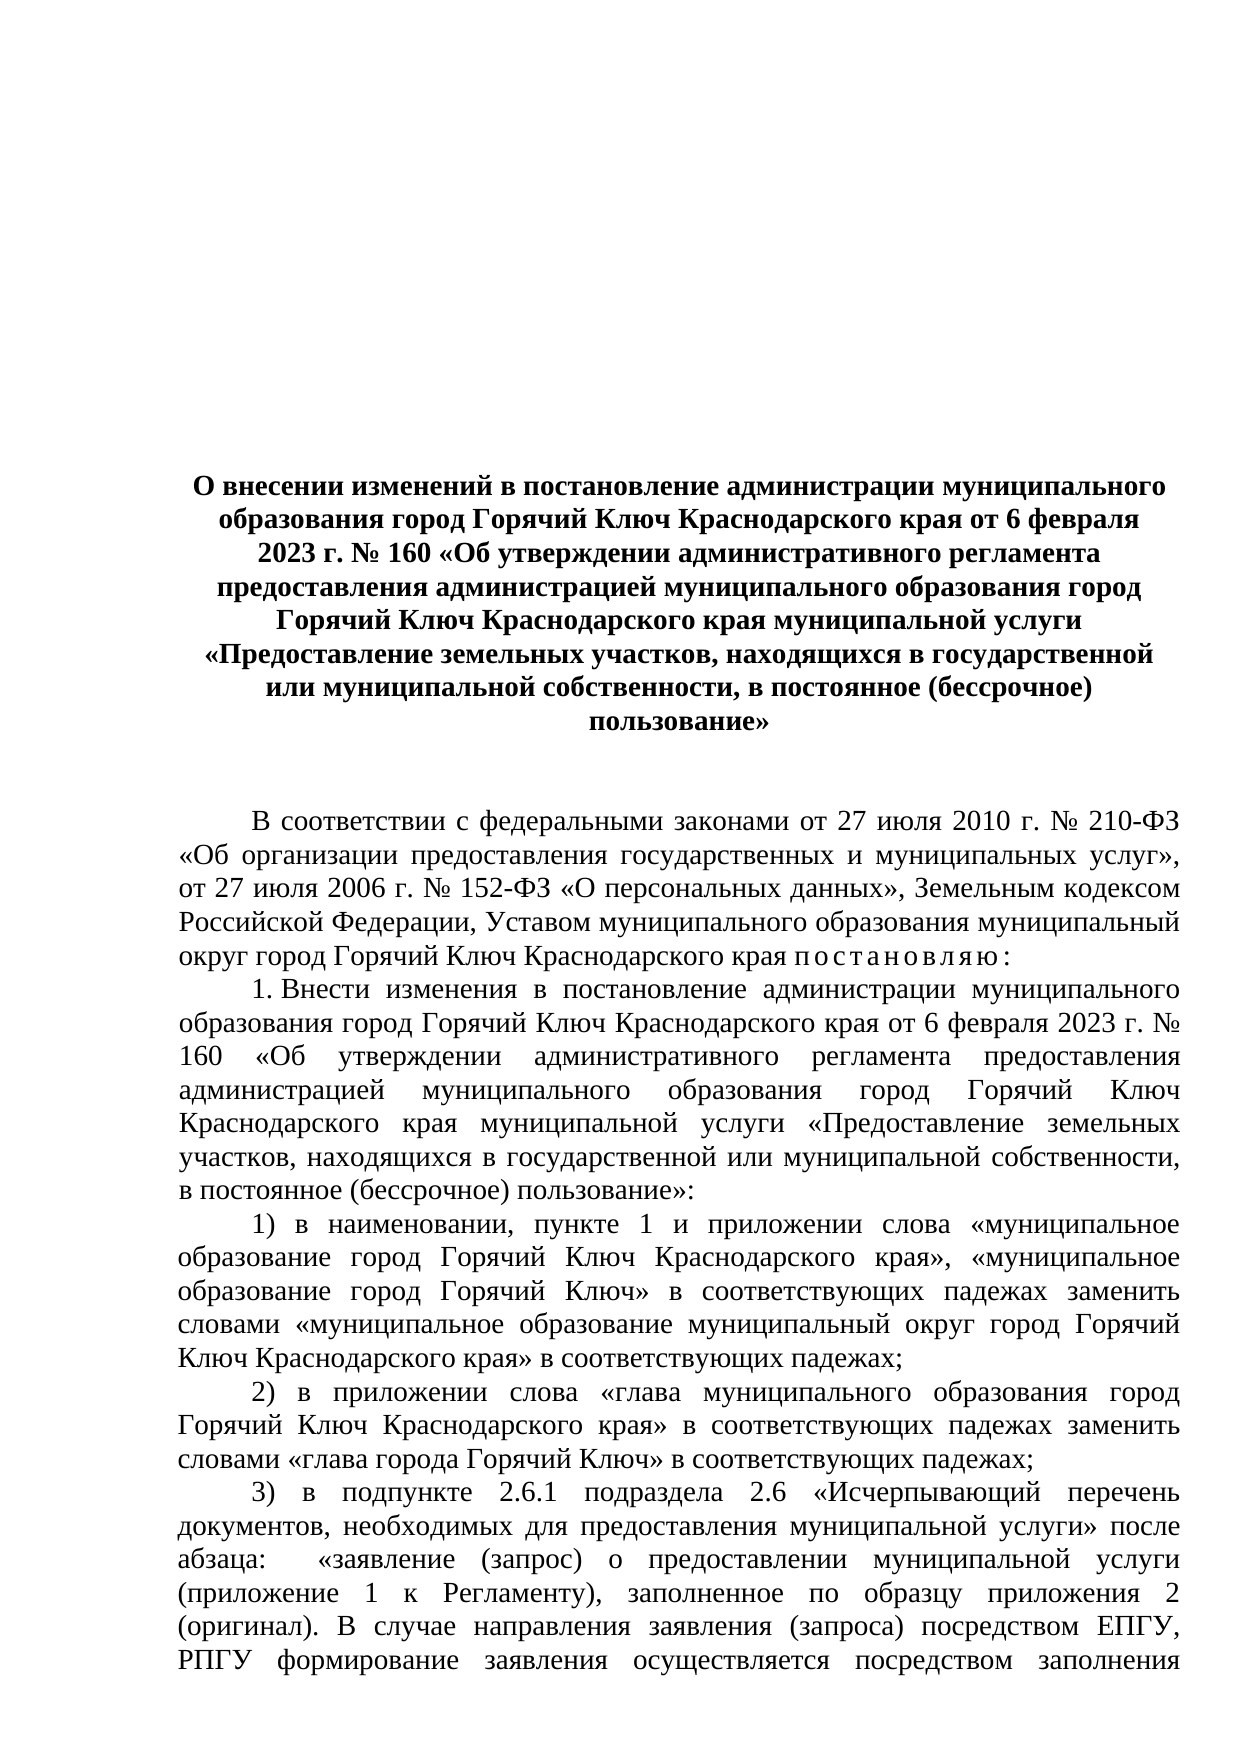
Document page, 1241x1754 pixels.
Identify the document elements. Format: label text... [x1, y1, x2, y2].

list Внести изменения в постановление администрации муниципального образования город Горячий Ключ Краснодарского края от 6 февраля 2023 г. № 160 «Об утверждении административного регламента предоставления администрацией муниципального образования город Горячий Ключ Краснодарского края муниципальной услуги «Предоставление земельных участков, находящихся в государственной или муниципальной собственности, в постоянное (бессрочное) пользование»: [179, 971, 1181, 1206]
text пользование» [177, 703, 1181, 736]
text 1) в наименовании, пункте 1 и приложении слова «муниципальное образование город Горячий Ключ Краснодарского края», «муниципальное образование город Горячий Ключ» в соответствующих падежах заменить словами «муниципальное образование муниципальный округ город Горячий Ключ Краснодарского края» в соответствующих падежах; [177, 1206, 1181, 1374]
text предоставления администрацией муниципального образования город [177, 569, 1181, 602]
text Горячий Ключ Краснодарского края муниципальной услуги [177, 602, 1181, 636]
text 2) в приложении слова «глава муниципального образования город Горячий Ключ Краснодарского края» в соответствующих падежах заменить словами «глава города Горячий Ключ» в соответствующих падежах; [177, 1374, 1181, 1474]
text В соответствии с федеральными законами от 27 июля 2010 г. № 210-ФЗ «Об организации предоставления государственных и муниципальных услуг», от 27 июля 2006 г. № 152-ФЗ «О персональных данных», Земельным кодексом Российской Федерации, Уставом муниципального образования муниципальный округ город Горячий Ключ Краснодарского края постановляю: [178, 803, 1181, 971]
text О внесении изменений в постановление администрации муниципального образования город Горячий Ключ Краснодарского края от 6 февраля [177, 468, 1181, 535]
text «Предоставление земельных участков, находящихся в государственной или муниципальной собственности, в постоянное (бессрочное) [177, 636, 1181, 703]
text 2023 г. № 160 «Об утверждении административного регламента [177, 535, 1181, 569]
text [177, 1474, 1181, 1676]
